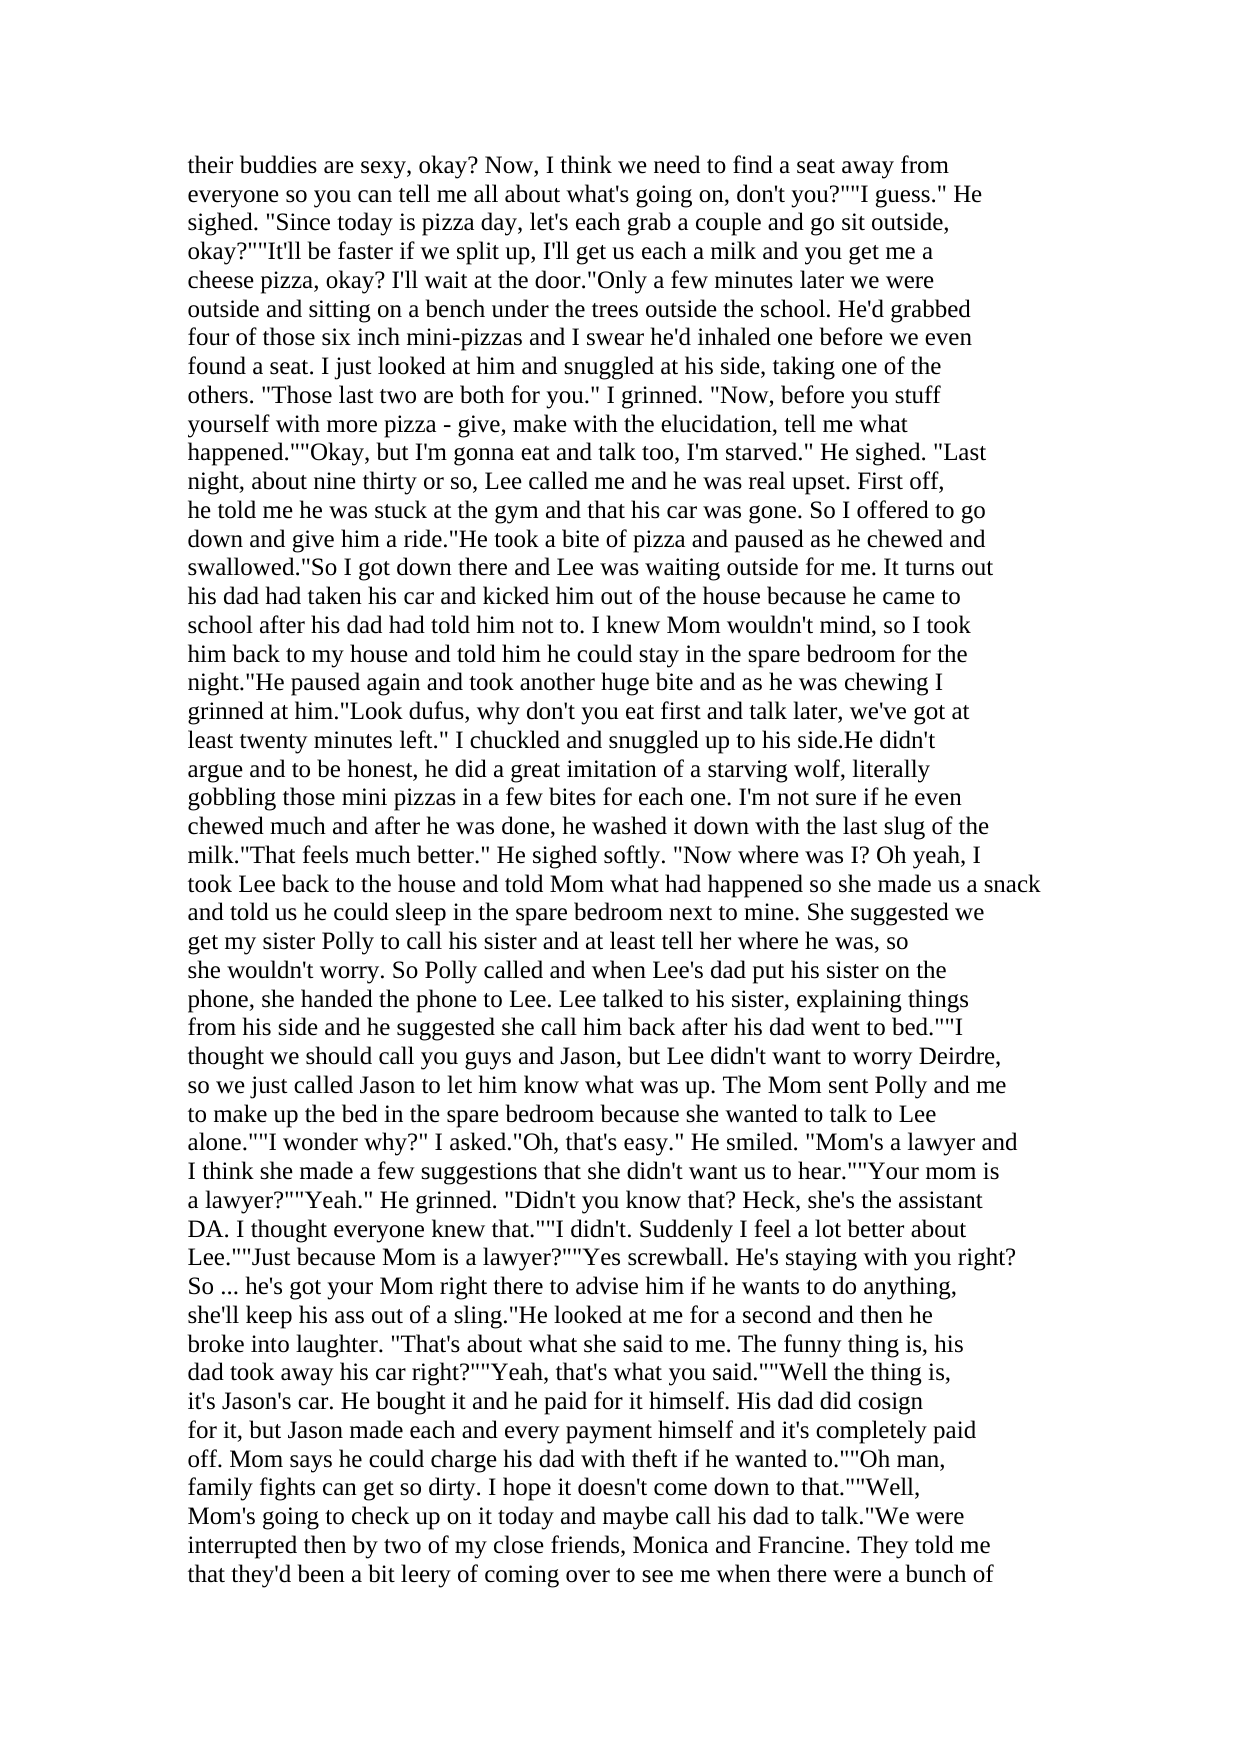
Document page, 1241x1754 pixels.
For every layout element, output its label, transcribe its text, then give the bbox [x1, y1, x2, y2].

text she'll keep his ass out of a sling."He looked at me for a second and then he [187, 1300, 1053, 1329]
text night, about nine thirty or so, Lee called me and he was real upset. First off, [187, 466, 1053, 495]
text outside and sitting on a bench under the trees outside the school. He'd grabbed [187, 294, 1053, 322]
text down and give him a ride."He took a bite of pizza and paused as he chewed and [187, 524, 1053, 552]
text night."He paused again and took another huge bite and as he was chewing I [187, 667, 1053, 696]
text from his side and he suggested she call him back after his dad went to bed.""I [187, 1012, 1053, 1041]
text happened.""Okay, but I'm gonna eat and talk too, I'm starved." He sighed. "Last [187, 437, 1053, 466]
text argue and to be honest, he did a great imitation of a starving wolf, literally [187, 754, 1053, 782]
text milk."That feels much better." He sighed softly. "Now where was I? Oh yeah, I [187, 840, 1053, 869]
text and told us he could sleep in the spare bedroom next to mine. She suggested we [187, 897, 1053, 926]
text that they'd been a bit leery of coming over to see me when there were a bunch of [187, 1559, 1053, 1587]
text Mom's going to check up on it today and maybe call his dad to talk."We were [187, 1501, 1053, 1530]
text off. Mom says he could charge his dad with theft if he wanted to.""Oh man, [187, 1444, 1053, 1472]
text cheese pizza, okay? I'll wait at the door."Only a few minutes later we were [187, 265, 1053, 294]
text he told me he was stuck at the gym and that his car was gone. So I offered to go [187, 495, 1053, 524]
text dad took away his car right?""Yeah, that's what you said.""Well the thing is, [187, 1357, 1053, 1386]
text a lawyer?""Yeah." He grinned. "Didn't you know that? Heck, she's the assistant [187, 1185, 1053, 1214]
text sighed. "Since today is pizza day, let's each grab a couple and go sit outside, [187, 207, 1053, 236]
text I think she made a few suggestions that she didn't want us to hear.""Your mom is [187, 1156, 1053, 1185]
text others. "Those last two are both for you." I grinned. "Now, before you stuff [187, 380, 1053, 409]
text found a seat. I just looked at him and snuggled at his side, taking one of the [187, 351, 1053, 380]
text school after his dad had told him not to. I knew Mom wouldn't mind, so I took [187, 610, 1053, 639]
text DA. I thought everyone knew that.""I didn't. Suddenly I feel a lot better about [187, 1214, 1053, 1242]
text interrupted then by two of my close friends, Monica and Francine. They told me [187, 1530, 1053, 1559]
text their buddies are sexy, okay? Now, I think we need to find a seat away from [187, 150, 1053, 179]
text yourself with more pizza - give, make with the elucidation, tell me what [187, 409, 1053, 437]
text his dad had taken his car and kicked him out of the house because he came to [187, 581, 1053, 610]
text okay?""It'll be faster if we split up, I'll get us each a milk and you get me a [187, 236, 1053, 265]
text phone, she handed the phone to Lee. Lee talked to his sister, explaining things [187, 984, 1053, 1012]
text it's Jason's car. He bought it and he paid for it himself. His dad did cosign [187, 1386, 1053, 1415]
text gobbling those mini pizzas in a few bites for each one. I'm not sure if he even [187, 782, 1053, 811]
text four of those six inch mini-pizzas and I swear he'd inhaled one before we even [187, 322, 1053, 351]
text So ... he's got your Mom right there to advise him if he wants to do anything, [187, 1271, 1053, 1300]
text family fights can get so dirty. I hope it doesn't come down to that.""Well, [187, 1472, 1053, 1501]
text Lee.""Just because Mom is a lawyer?""Yes screwball. He's staying with you right? [187, 1242, 1053, 1271]
text so we just called Jason to let him know what was up. The Mom sent Polly and me [187, 1070, 1053, 1099]
text get my sister Polly to call his sister and at least tell her where he was, so [187, 926, 1053, 955]
text swallowed."So I got down there and Lee was waiting outside for me. It turns out [187, 552, 1053, 581]
text chewed much and after he was done, he washed it down with the last slug of the [187, 811, 1053, 840]
text for it, but Jason made each and every payment himself and it's completely paid [187, 1415, 1053, 1444]
text grinned at him."Look dufus, why don't you eat first and talk later, we've got at [187, 696, 1053, 725]
text least twenty minutes left." I chuckled and snuggled up to his side.He didn't [187, 725, 1053, 754]
text him back to my house and told him he could stay in the spare bedroom for the [187, 639, 1053, 667]
text everyone so you can tell me all about what's going on, don't you?""I guess." He [187, 179, 1053, 207]
text she wouldn't worry. So Polly called and when Lee's dad put his sister on the [187, 955, 1053, 984]
text broke into laughter. "That's about what she said to me. The funny thing is, his [187, 1329, 1053, 1357]
text to make up the bed in the spare bedroom because she wanted to talk to Lee [187, 1099, 1053, 1127]
text thought we should call you guys and Jason, but Lee didn't want to worry Deirdre, [187, 1041, 1053, 1070]
text alone.""I wonder why?" I asked."Oh, that's easy." He smiled. "Mom's a lawyer and [187, 1127, 1053, 1156]
text took Lee back to the house and told Mom what had happened so she made us a snack [187, 869, 1053, 897]
